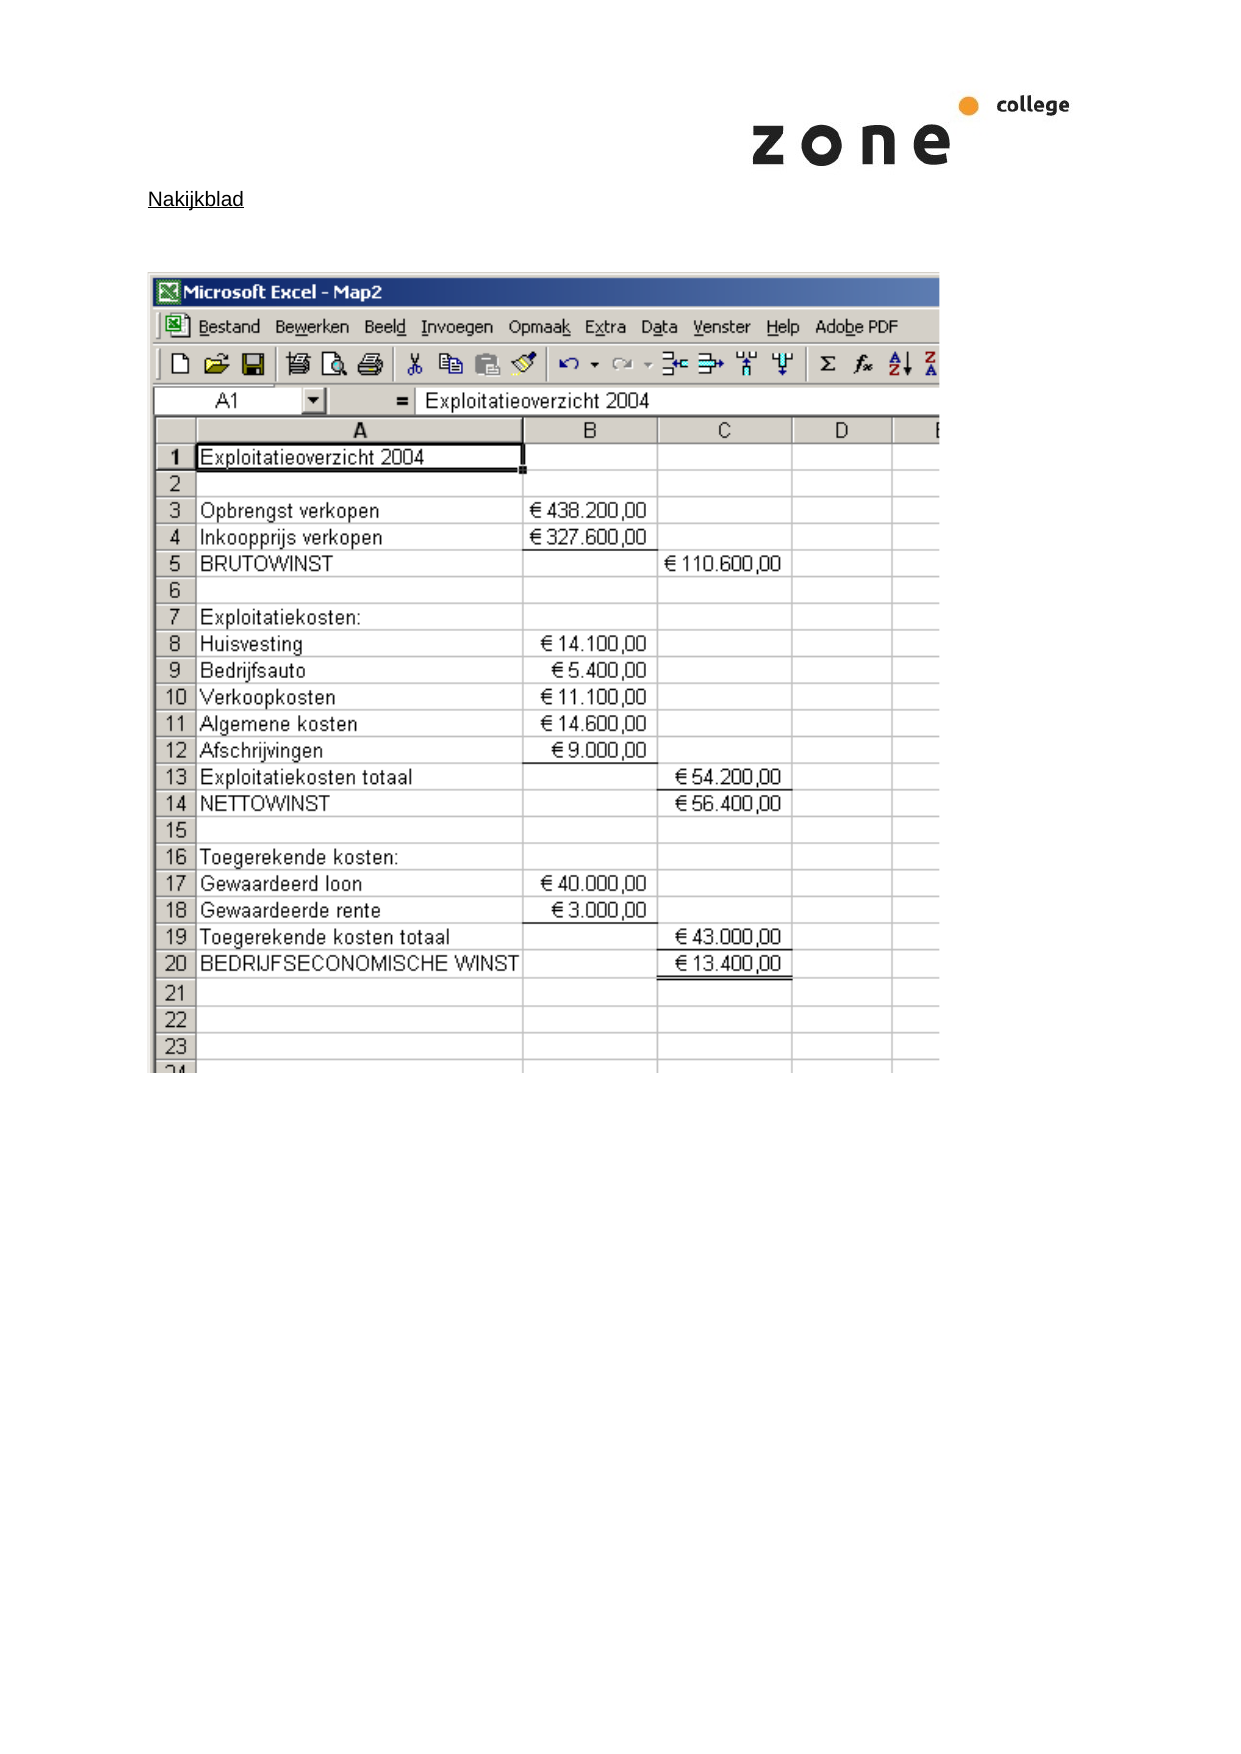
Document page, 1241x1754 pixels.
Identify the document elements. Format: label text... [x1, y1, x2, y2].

text Nakijkblad [148, 186, 1093, 210]
picture [147, 272, 940, 1073]
picture [725, 73, 1093, 187]
